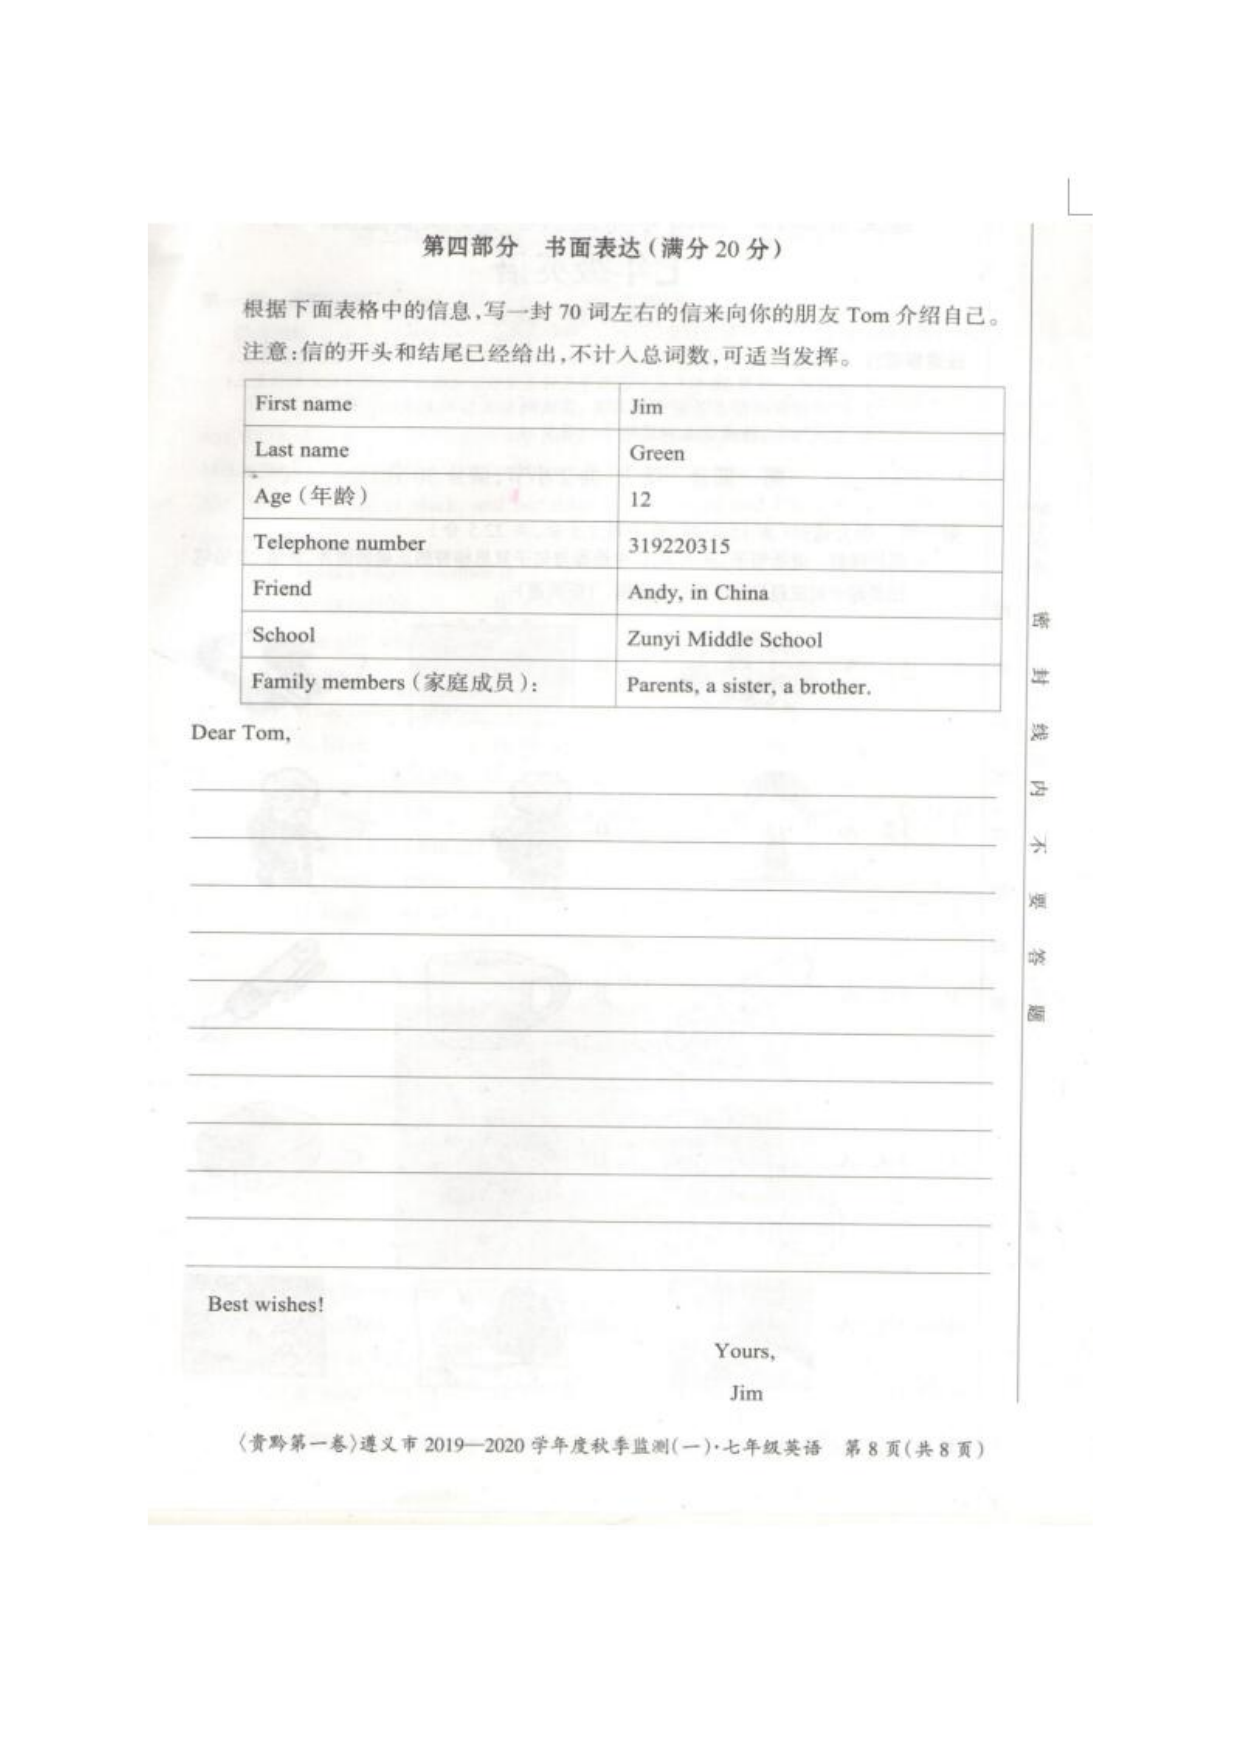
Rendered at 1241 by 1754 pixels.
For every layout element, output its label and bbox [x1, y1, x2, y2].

picture [147, 160, 1093, 1530]
